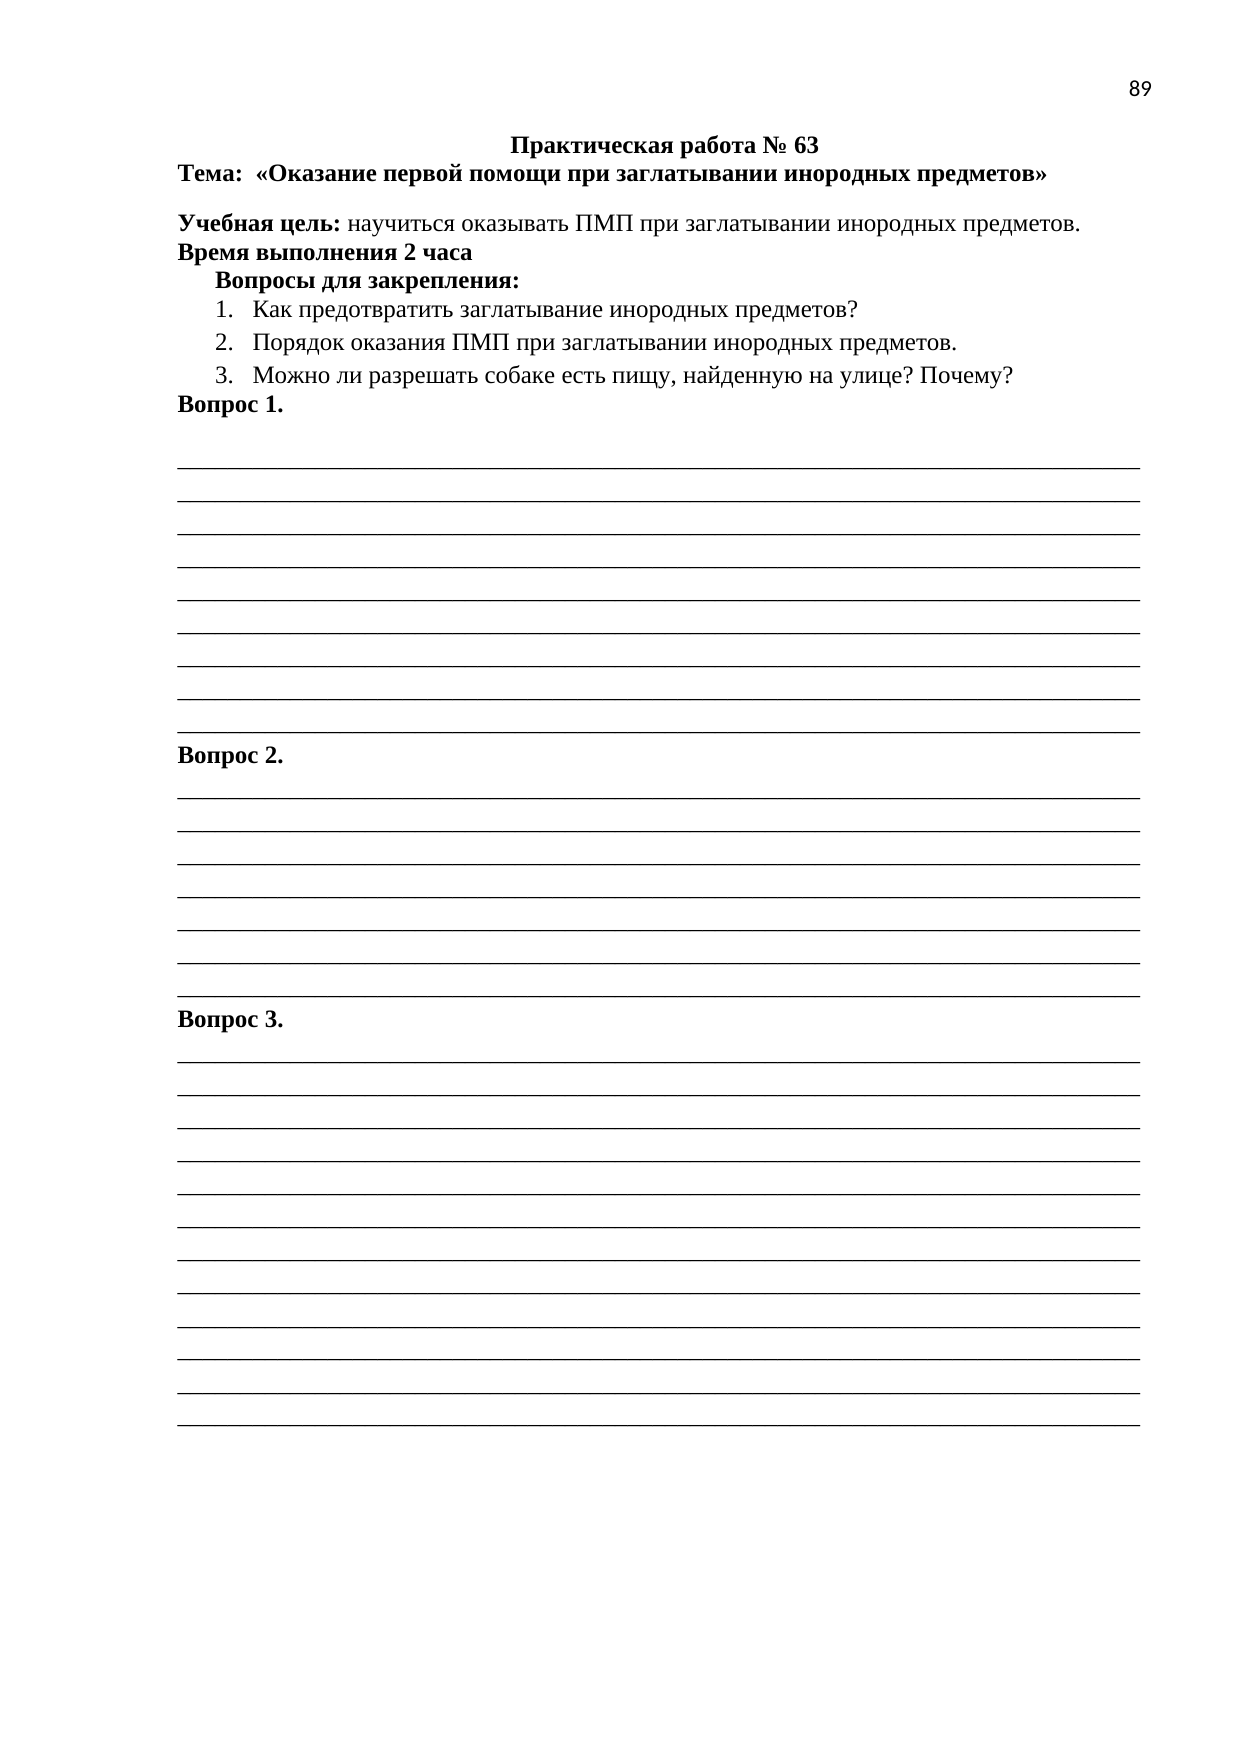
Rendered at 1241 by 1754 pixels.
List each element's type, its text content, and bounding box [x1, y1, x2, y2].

text _____________________________________________________________________________________________________________________________________________________________________________________________________________________________________________________________________________________________________________________________________________________________________________________________________________________________________________________________________________________________________________________________________________________________________________________________________________________________________________________________________________________________________________________ [177, 443, 1152, 736]
text Вопросы для закрепления: [215, 266, 1152, 294]
list Можно ли разрешать собаке есть пищу, найденную на улице? Почему? [215, 360, 1152, 389]
list Порядок оказания ПМП при заглатывании инородных предметов. [215, 327, 1152, 356]
text Практическая работа № 63 [177, 130, 1152, 158]
text Тема: «Оказание первой помощи при заглатывании инородных предметов» [177, 158, 1152, 187]
text Вопрос 2. [177, 740, 1152, 769]
list Как предотвратить заглатывание инородных предметов? [215, 294, 1152, 323]
text Учебная цель: научиться оказывать ПМП при заглатывании инородных предметов. [177, 208, 1152, 237]
text Вопрос 1. [177, 389, 1152, 418]
text Время выполнения 2 часа [177, 237, 1152, 266]
text ___________________________________________________________________________________________________________________________________________________________________________________________________________________________________________________________________________________________________________________________________________________________________________________________________________________________________________________________________________________________________________________________________________________________ [177, 773, 1152, 1000]
text Вопрос 3. [177, 1004, 1152, 1033]
